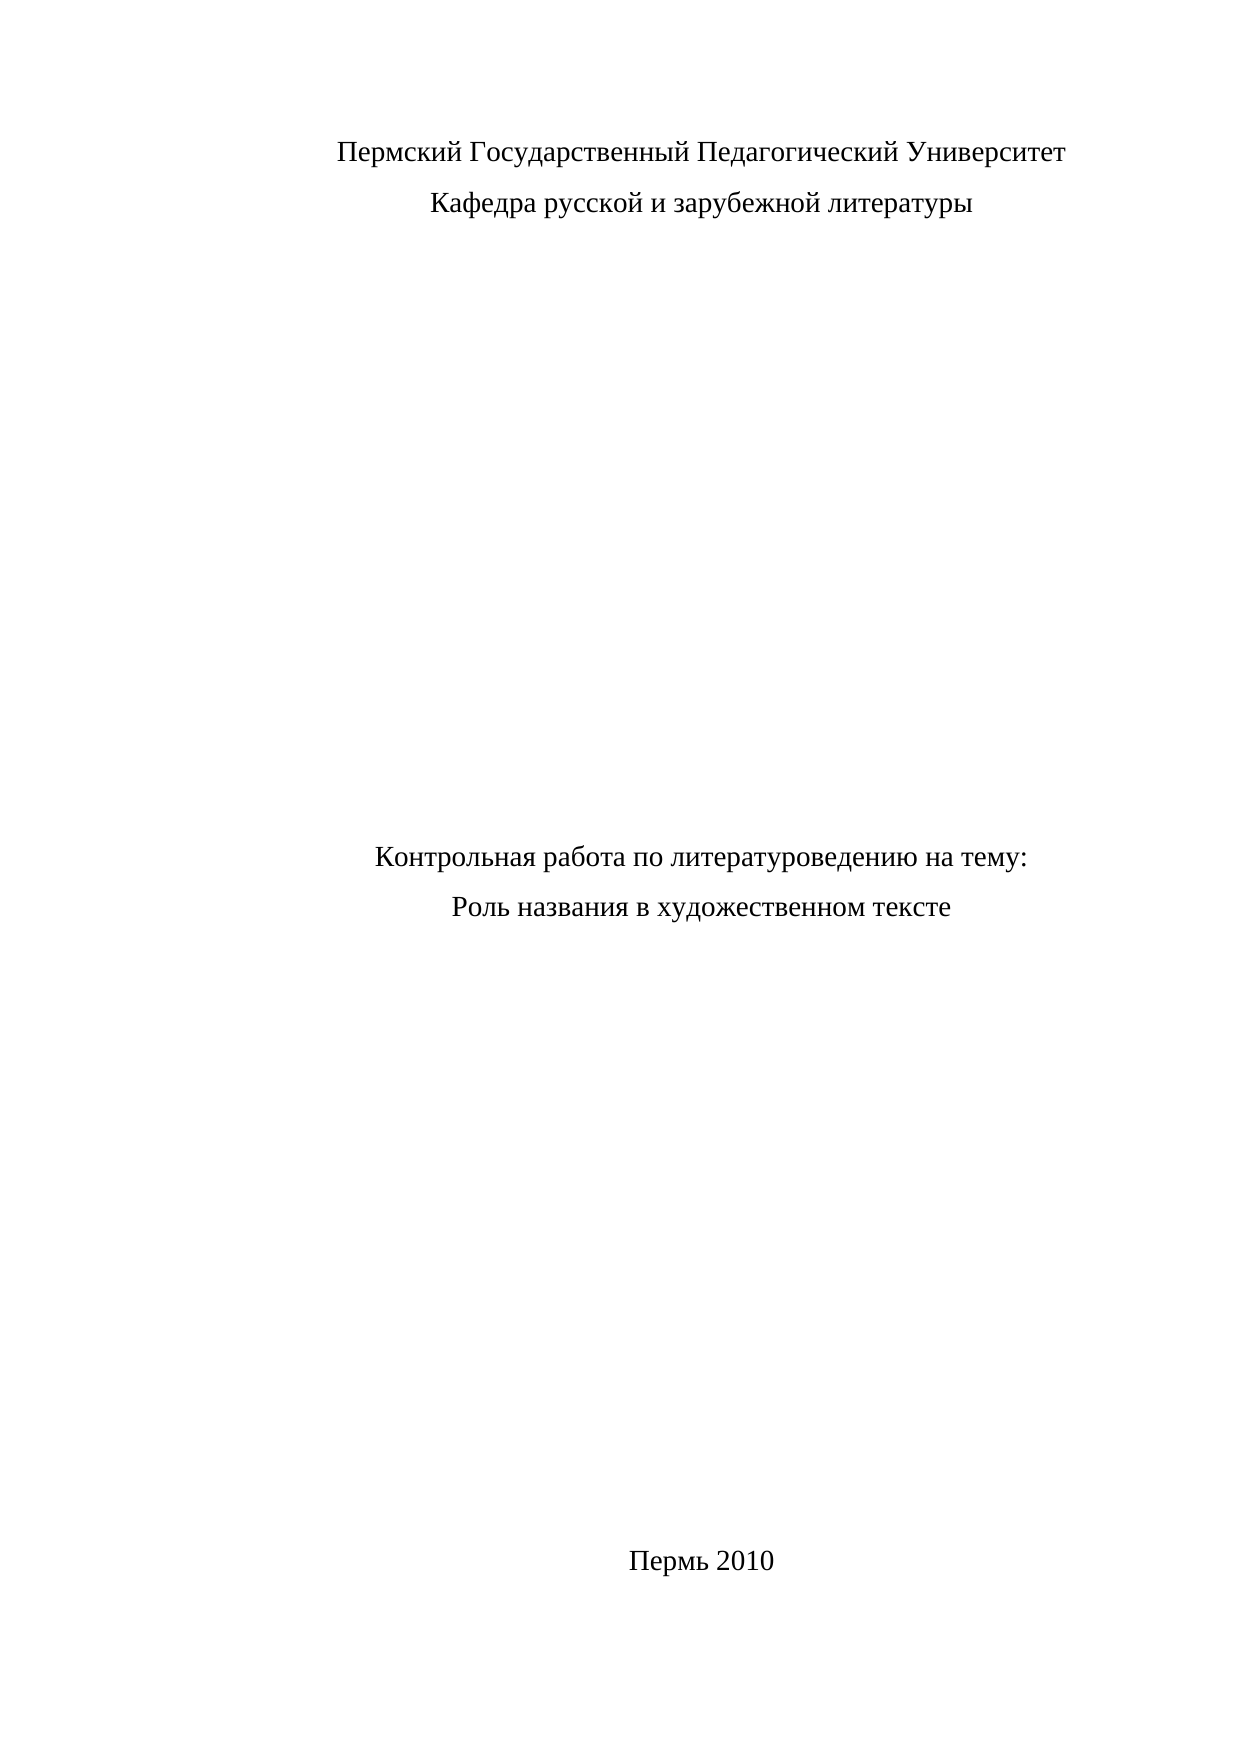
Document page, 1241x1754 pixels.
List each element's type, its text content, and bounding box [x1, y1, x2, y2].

text Роль названия в художественном тексте [177, 889, 1152, 923]
text Пермский Государственный Педагогический Университет [177, 134, 1152, 168]
text Кафедра русской и зарубежной литературы [177, 185, 1152, 218]
text Пермь 2010 [177, 1543, 1152, 1577]
text Контрольная работа по литературоведению на тему: [177, 839, 1152, 872]
